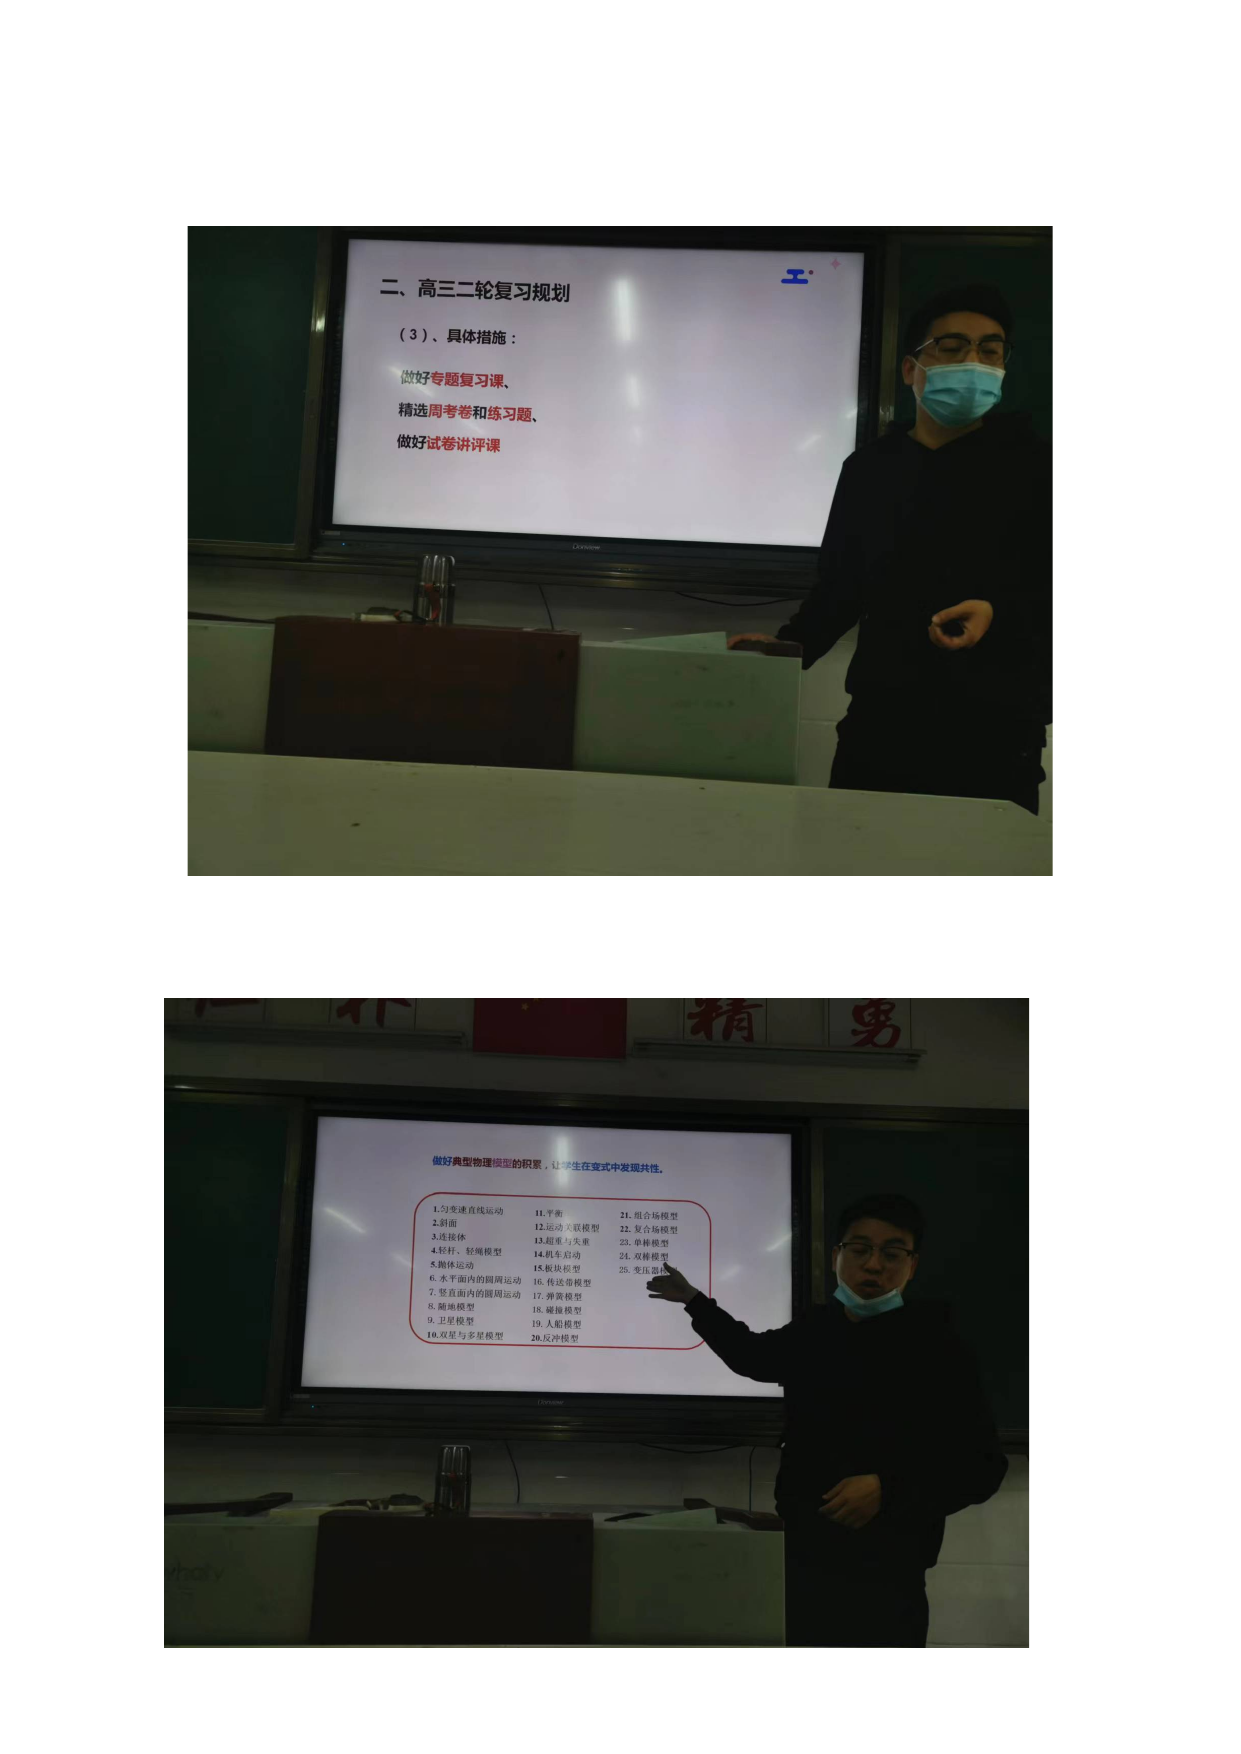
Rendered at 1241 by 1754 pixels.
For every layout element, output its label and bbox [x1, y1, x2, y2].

picture [187, 226, 1053, 876]
picture [164, 998, 1030, 1648]
